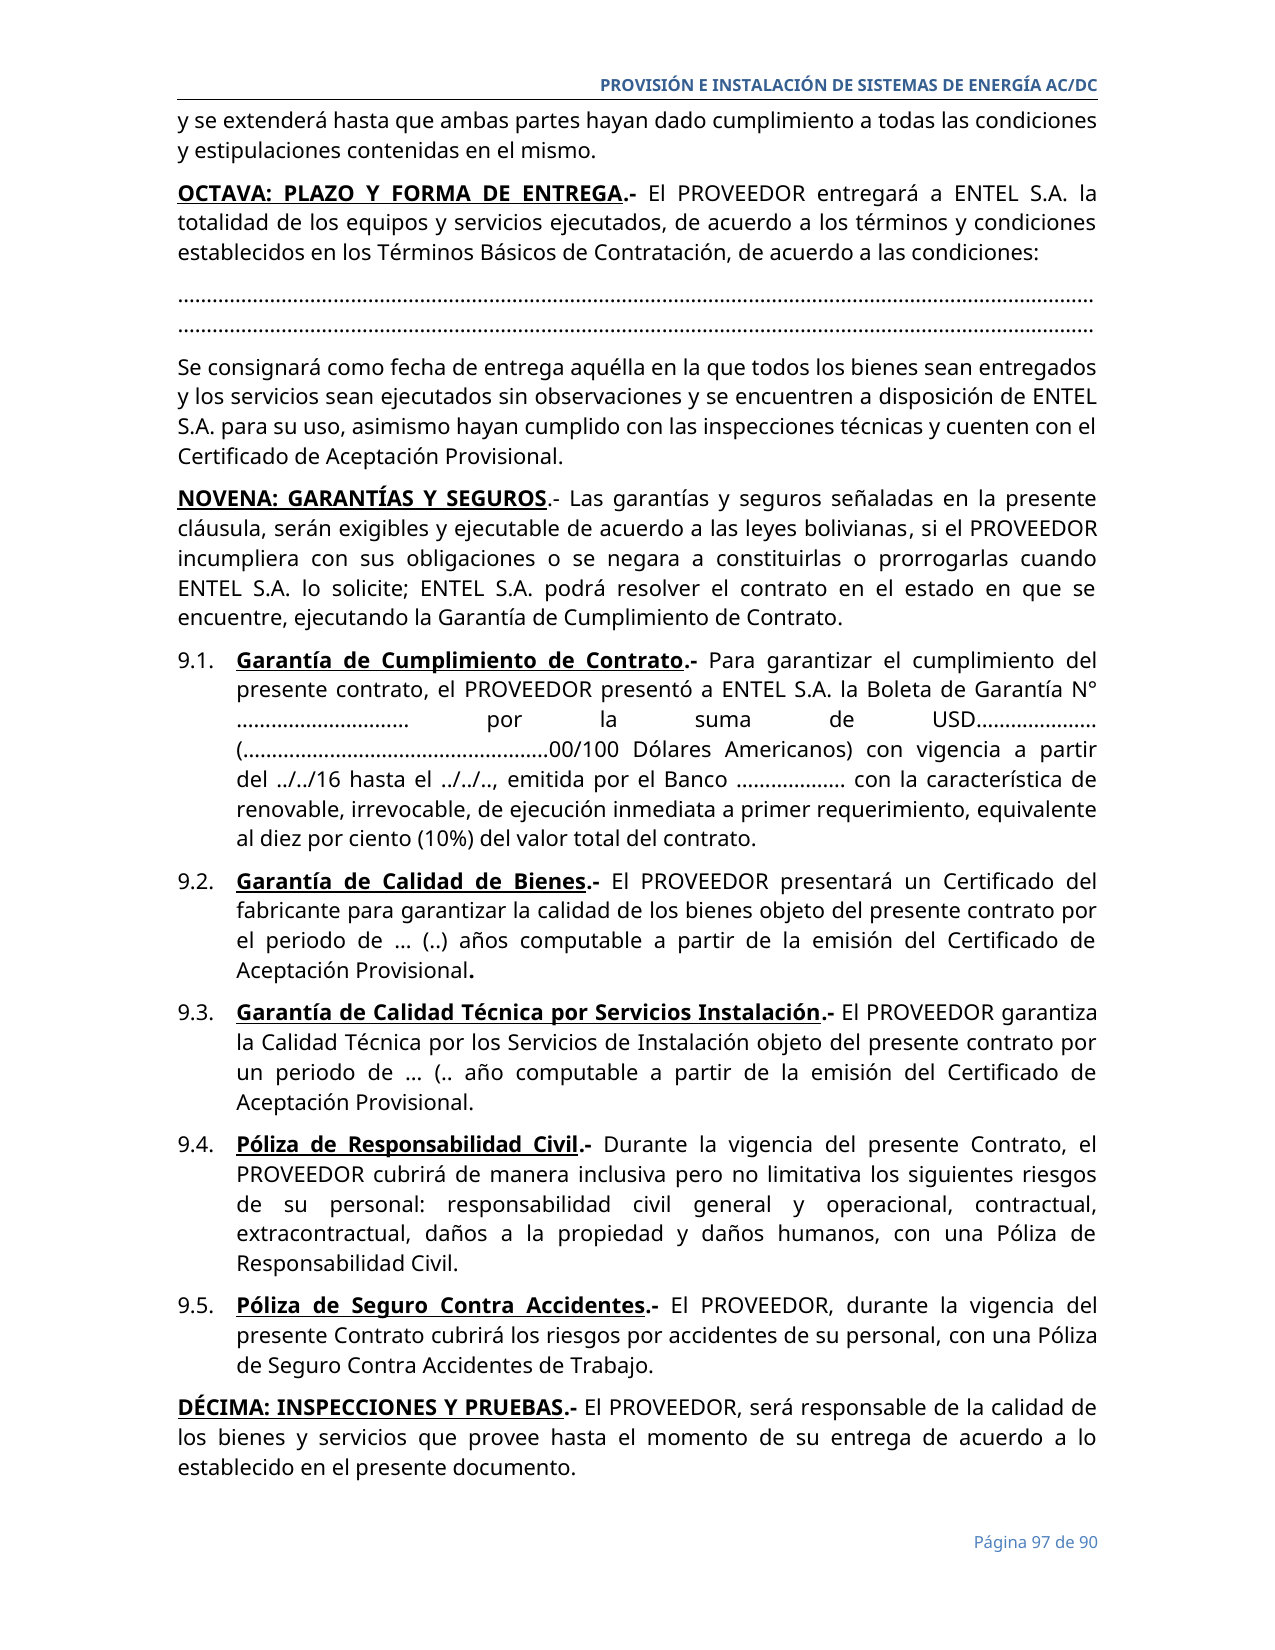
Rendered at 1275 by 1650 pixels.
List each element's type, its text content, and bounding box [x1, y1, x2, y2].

text Se consignará como fecha de entrega aquélla en la que todos los bienes sean entregados y los servicios sean ejecutados sin observaciones y se encuentren a disposición de ENTEL S.A. para su uso, asimismo hayan cumplido con las inspecciones técnicas y cuenten con el Certificado de Aceptación Provisional. [177, 351, 1098, 471]
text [177, 105, 1098, 165]
list Garantía de Cumplimiento de Contrato.- Para garantizar el cumplimiento del presente contrato, el PROVEEDOR presentó a ENTEL S.A. la Boleta de Garantía N° ………………………… por la suma de USD………………… (……………………………………………..00/100 Dólares Americanos) con vigencia a partir del ../../16 hasta el ../../.., emitida por el Banco ………………. con la característica de renovable, irrevocable, de ejecución inmediata a primer requerimiento, equivalente al diez por ciento (10%) del valor total del contrato. [177, 644, 1098, 853]
list Garantía de Calidad de Bienes.- El PROVEEDOR presentará un Certificado del fabricante para garantizar la calidad de los bienes objeto del presente contrato por el periodo de … (..) años computable a partir de la emisión del Certificado de Aceptación Provisional. [177, 866, 1098, 985]
text OCTAVA: PLAZO Y FORMA DE ENTREGA.- El PROVEEDOR entregará a ENTEL S.A. la totalidad de los equipos y servicios ejecutados, de acuerdo a los términos y condiciones establecidos en los Términos Básicos de Contratación, de acuerdo a las condiciones: [177, 177, 1098, 267]
text DÉCIMA: INSPECCIONES Y PRUEBAS.- El PROVEEDOR, será responsable de la calidad de los bienes y servicios que provee hasta el momento de su entrega de acuerdo a lo establecido en el presente documento. [177, 1392, 1098, 1482]
list Garantía de Calidad Técnica por Servicios Instalación.- El PROVEEDOR garantiza la Calidad Técnica por los Servicios de Instalación objeto del presente contrato por un periodo de … (.. año computable a partir de la emisión del Certificado de Aceptación Provisional. [177, 997, 1098, 1116]
text NOVENA: GARANTÍAS Y SEGUROS.- Las garantías y seguros señaladas en la presente cláusula, serán exigibles y ejecutable de acuerdo a las leyes bolivianas, si el PROVEEDOR incumpliera con sus obligaciones o se negara a constituirlas o prorrogarlas cuando ENTEL S.A. lo solicite; ENTEL S.A. podrá resolver el contrato en el estado en que se encuentre, ejecutando la Garantía de Cumplimiento de Contrato. [177, 483, 1098, 632]
list Póliza de Responsabilidad Civil.- Durante la vigencia del presente Contrato, el PROVEEDOR cubrirá de manera inclusiva pero no limitativa los siguientes riesgos de su personal: responsabilidad civil general y operacional, contractual, extracontractual, daños a la propiedad y daños humanos, con una Póliza de Responsabilidad Civil. [177, 1129, 1098, 1278]
text ………………………………………………………………………………………………………………………………………………………………………………………………………………………………………………………………………………………… [177, 279, 1098, 339]
list Póliza de Seguro Contra Accidentes.- El PROVEEDOR, durante la vigencia del presente Contrato cubrirá los riesgos por accidentes de su personal, con una Póliza de Seguro Contra Accidentes de Trabajo. [177, 1290, 1098, 1380]
